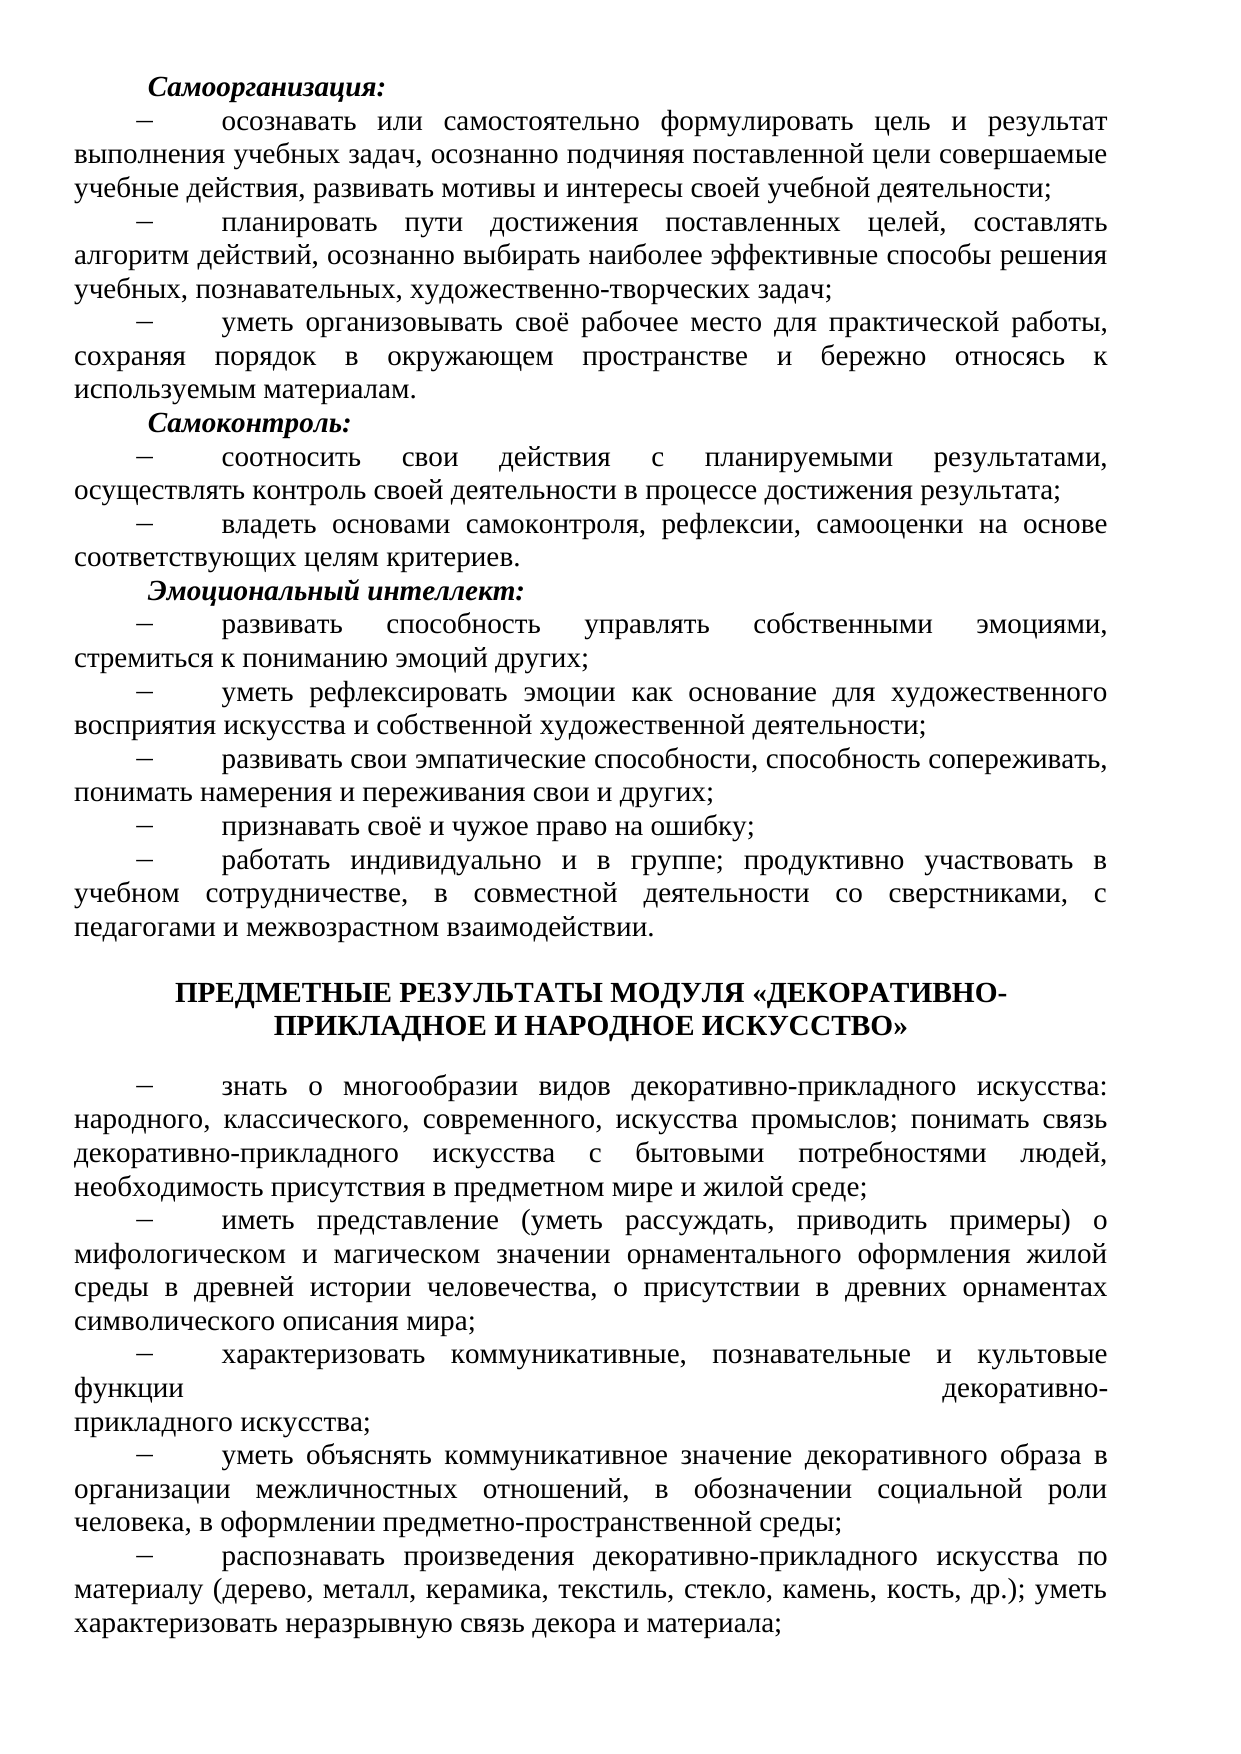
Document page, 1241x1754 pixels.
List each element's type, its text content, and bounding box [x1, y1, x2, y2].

list владеть основами самоконтроля, рефлексии, самооценки на основе соответствующих целям критериев. [74, 506, 1108, 573]
list работать индивидуально и в группе; продуктивно участвовать в учебном сотрудничестве, в совместной деятельности со сверстниками, с педагогами и межвозрастном взаимодействии. [74, 842, 1108, 942]
list признавать своё и чужое право на ошибку; [74, 808, 1108, 842]
list развивать способность управлять собственными эмоциями, стремиться к пониманию эмоций других; [74, 607, 1108, 674]
text Эмоциональный интеллект: [74, 573, 1108, 607]
list уметь рефлексировать эмоции как основание для художественного восприятия искусства и собственной художественной деятельности; [74, 674, 1108, 741]
list иметь представление (уметь рассуждать, приводить примеры) о мифологическом и магическом значении орнаментального оформления жилой среды в древней истории человечества, о присутствии в древних орнаментах символического описания мира; [74, 1202, 1108, 1337]
list уметь объяснять коммуникативное значение декоративного образа в организации межличностных отношений, в обозначении социальной роли человека, в оформлении предметно-пространственной среды; [74, 1437, 1108, 1538]
text ПРЕДМЕТНЫЕ РЕЗУЛЬТАТЫ МОДУЛЯ «ДЕКОРАТИВНО-ПРИКЛАДНОЕ И НАРОДНОЕ ИСКУССТВО» [74, 976, 1108, 1041]
list планировать пути достижения поставленных целей, составлять алгоритм действий, осознанно выбирать наиболее эффективные способы решения учебных, познавательных, художественно-творческих задач; [74, 204, 1108, 304]
list развивать свои эмпатические способности, способность сопереживать, понимать намерения и переживания свои и других; [74, 741, 1108, 808]
text Самоорганизация: [74, 69, 1108, 103]
list соотносить свои действия с планируемыми результатами, осуществлять контроль своей деятельности в процессе достижения результата; [74, 439, 1108, 506]
text Самоконтроль: [74, 405, 1108, 439]
list осознавать или самостоятельно формулировать цель и результат выполнения учебных задач, осознанно подчиняя поставленной цели совершаемые учебные действия, развивать мотивы и интересы своей учебной деятельности; [74, 103, 1108, 204]
list уметь организовывать своё рабочее место для практической работы, сохраняя порядок в окружающем пространстве и бережно относясь к используемым материалам. [74, 304, 1108, 405]
list характеризовать коммуникативные, познавательные и культовые функции декоративно- прикладного искусства; [74, 1337, 1108, 1437]
list знать о многообразии видов декоративно-прикладного искусства: народного, классического, современного, искусства промыслов; понимать связь декоративно-прикладного искусства с бытовыми потребностями людей, необходимость присутствия в предметном мире и жилой среде; [74, 1068, 1108, 1202]
list распознавать произведения декоративно-прикладного искусства по материалу (дерево, металл, керамика, текстиль, стекло, камень, кость, др.); уметь характеризовать неразрывную связь декора и материала; [74, 1538, 1108, 1639]
